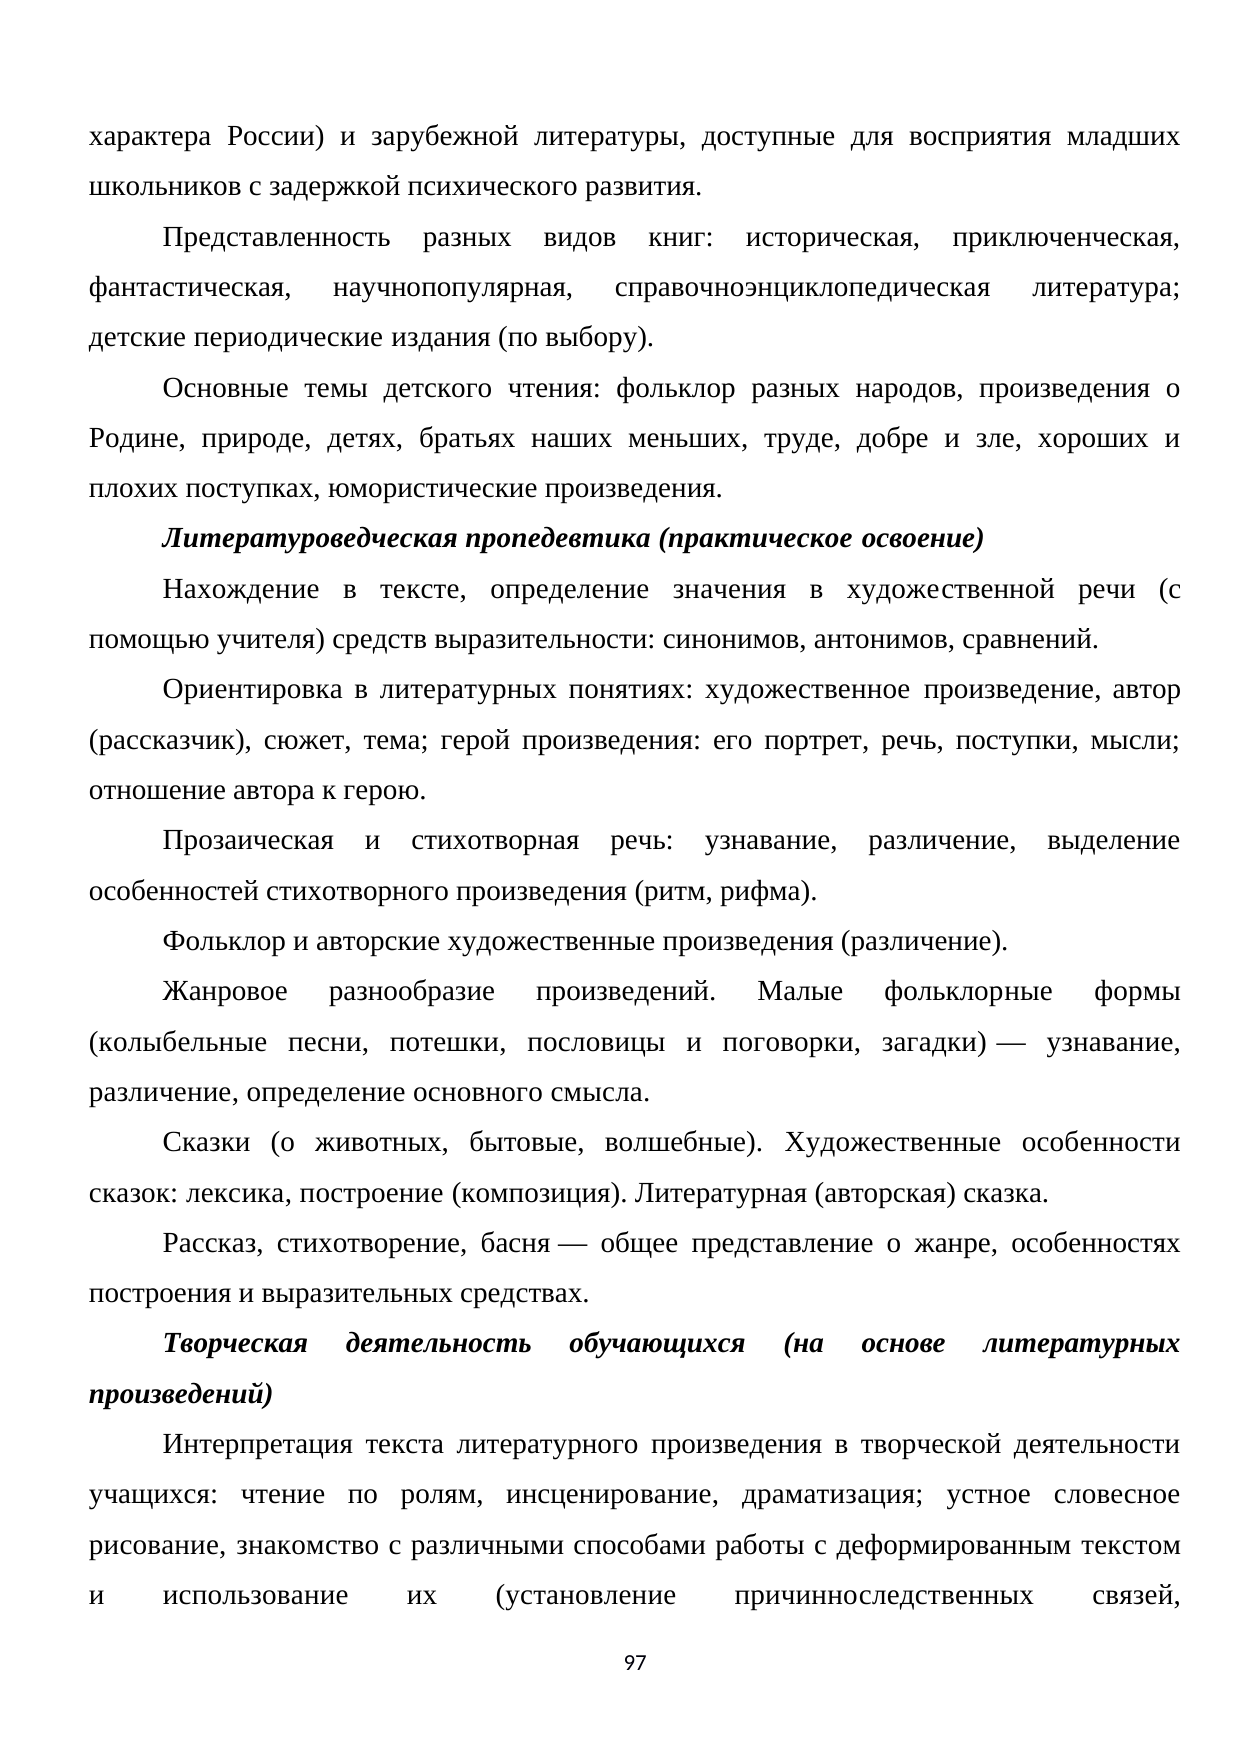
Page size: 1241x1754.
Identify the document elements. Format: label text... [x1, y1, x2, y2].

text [89, 1426, 1181, 1611]
text Ориентировка в литературных понятиях: художественное произведение, автор (рассказчик), сюжет, тема; герой произведения: его портрет, речь, поступки, мысли; отношение автора к герою. [89, 672, 1181, 806]
text Прозаическая и стихотворная речь: узнавание, различение, выделение особенностей стихотворного произведения (ритм, рифма). [89, 822, 1181, 906]
text Фольклор и авторские художественные произведения (различение). [89, 923, 1181, 957]
text Жанровое разнообразие произведений. Малые фольклорные формы (колыбельные песни, потешки, пословицы и поговорки, загадки) — узнавание, различение, определение основного смысла. [89, 973, 1181, 1108]
text Творческая деятельность обучающихся (на основе литературных произведений) [89, 1326, 1181, 1409]
text Сказки (о животных, бытовые, волшебные). Художественные особенности сказок: лексика, построение (композиция). Литературная (авторская) сказка. [89, 1124, 1181, 1208]
text Представленность разных видов книг: историческая, приключенческая, фантастическая, научно­популярная, справочно­энциклопедическая литература; детские периодические издания (по выбору). [89, 219, 1181, 353]
text Основные темы детского чтения: фольклор разных народов, произведения о Родине, природе, детях, братьях наших меньших, труде, добре и зле, хороших и плохих поступках, юмористические произведения. [89, 370, 1181, 504]
text Литературоведческая пропедевтика (практическое освоение) [89, 521, 1181, 554]
text Рассказ, стихотворение, басня — общее представление о жанре, особенностях построения и выразительных средствах. [89, 1225, 1181, 1309]
text Нахождение в тексте, определение значения в художественной речи (с помощью учителя) средств выразительности: синонимов, антонимов, сравнений. [89, 571, 1181, 655]
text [89, 118, 1181, 202]
